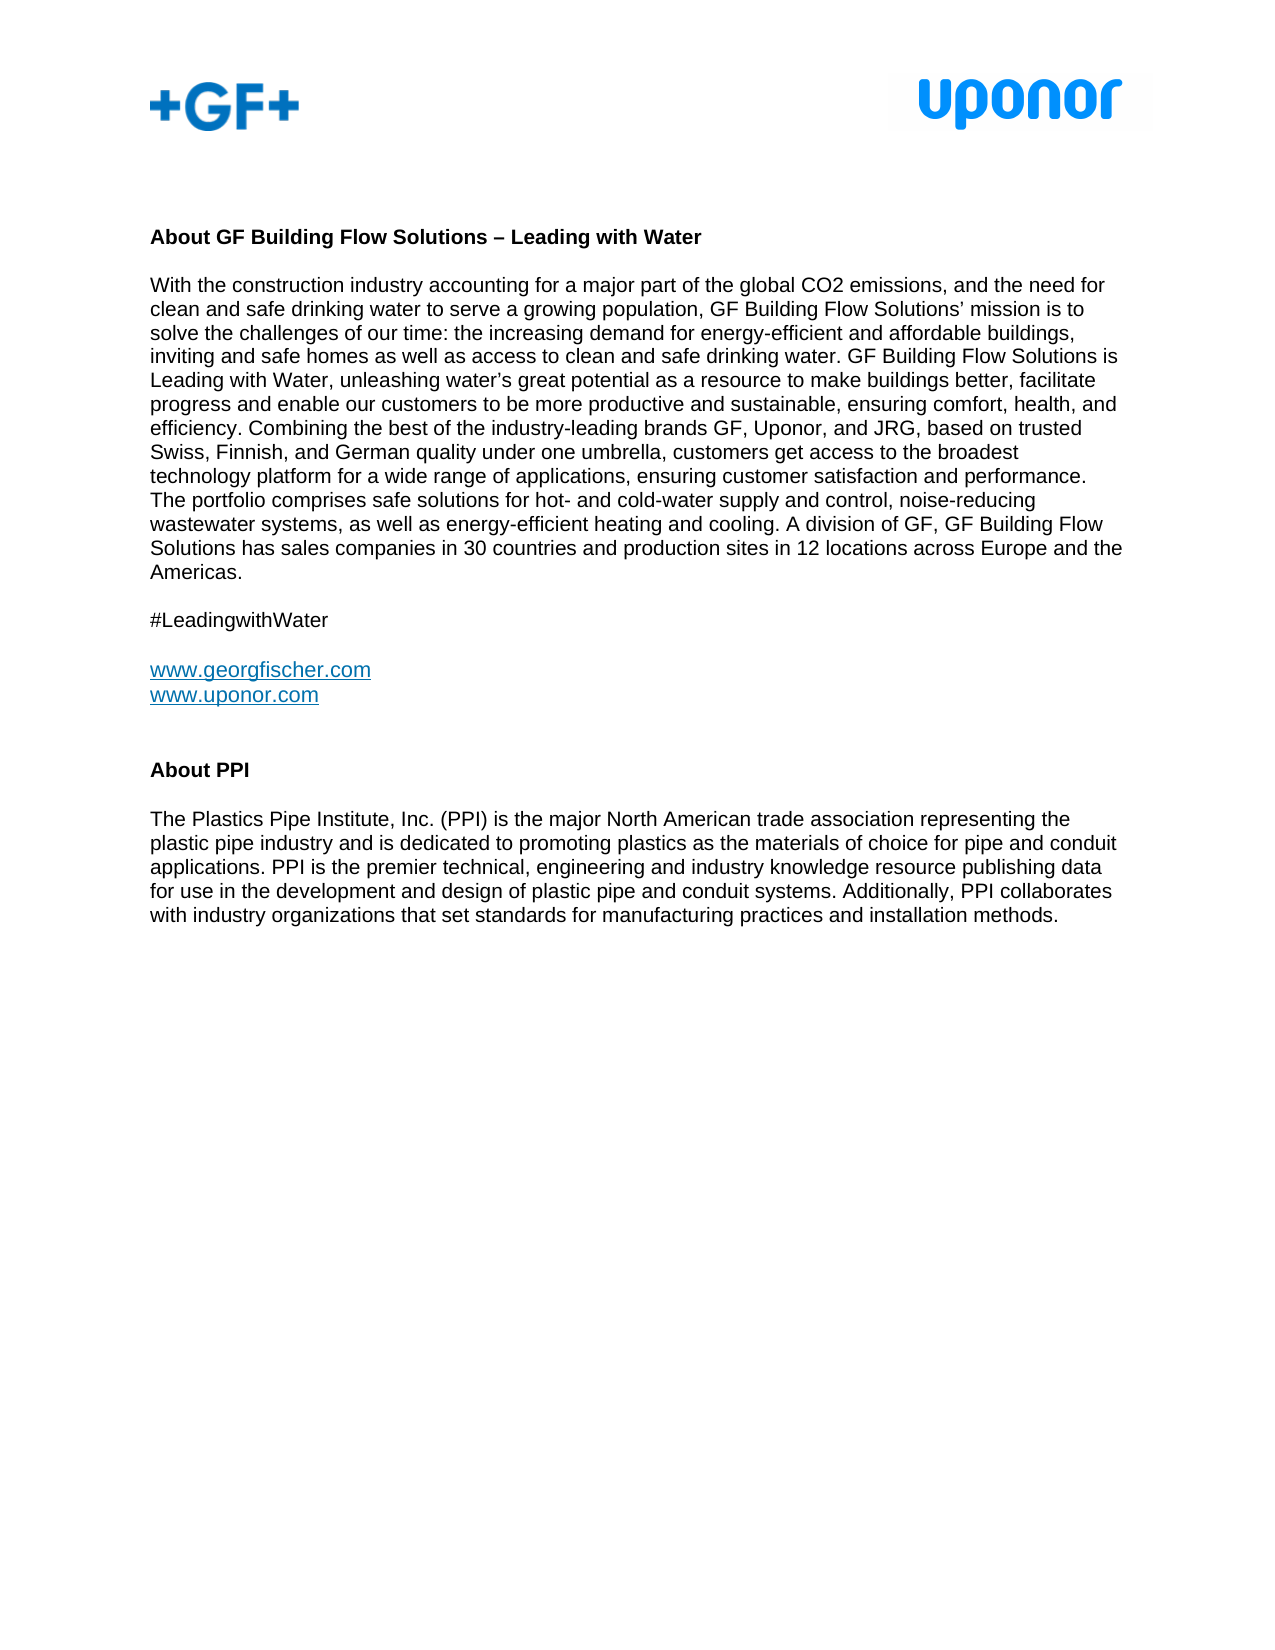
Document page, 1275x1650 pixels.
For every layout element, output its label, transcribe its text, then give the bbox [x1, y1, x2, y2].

text www.georgfischer.com [150, 657, 1125, 682]
picture [150, 82, 299, 131]
text The Plastics Pipe Institute, Inc. (PPI) is the major North American trade association representing the plastic pipe industry and is dedicated to promoting plastics as the materials of choice for pipe and conduit applications. PPI is the premier technical, engineering and industry knowledge resource publishing data for use in the development and design of plastic pipe and conduit systems. Additionally, PPI collaborates with industry organizations that set standards for manufacturing practices and installation methods. [150, 807, 1125, 926]
text About PPI [150, 757, 1125, 807]
text With the construction industry accounting for a major part of the global CO2 emissions, and the need for clean and safe drinking water to serve a growing population, GF Building Flow Solutions’ mission is to solve the challenges of our time: the increasing demand for energy-efficient and affordable buildings, inviting and safe homes as well as access to clean and safe drinking water. GF Building Flow Solutions is Leading with Water, unleashing water’s great potential as a resource to make buildings better, facilitate progress and enable our customers to be more productive and sustainable, ensuring comfort, health, and efficiency. Combining the best of the industry-leading brands GF, Uponor, and JRG, based on trusted Swiss, Finnish, and German quality under one umbrella, customers get access to the broadest technology platform for a wide range of applications, ensuring customer satisfaction and performance. The portfolio comprises safe solutions for hot- and cold-water supply and control, noise-reducing wastewater systems, as well as energy-efficient heating and cooling. A division of GF, GF Building Flow Solutions has sales companies in 30 countries and production sites in 12 locations across Europe and the Americas. [150, 272, 1125, 584]
picture [887, 73, 1153, 131]
text About GF Building Flow Solutions – Leading with Water [150, 224, 1125, 248]
text #LeadingwithWater​ [150, 608, 1125, 632]
text www.uponor.com [150, 682, 1125, 707]
